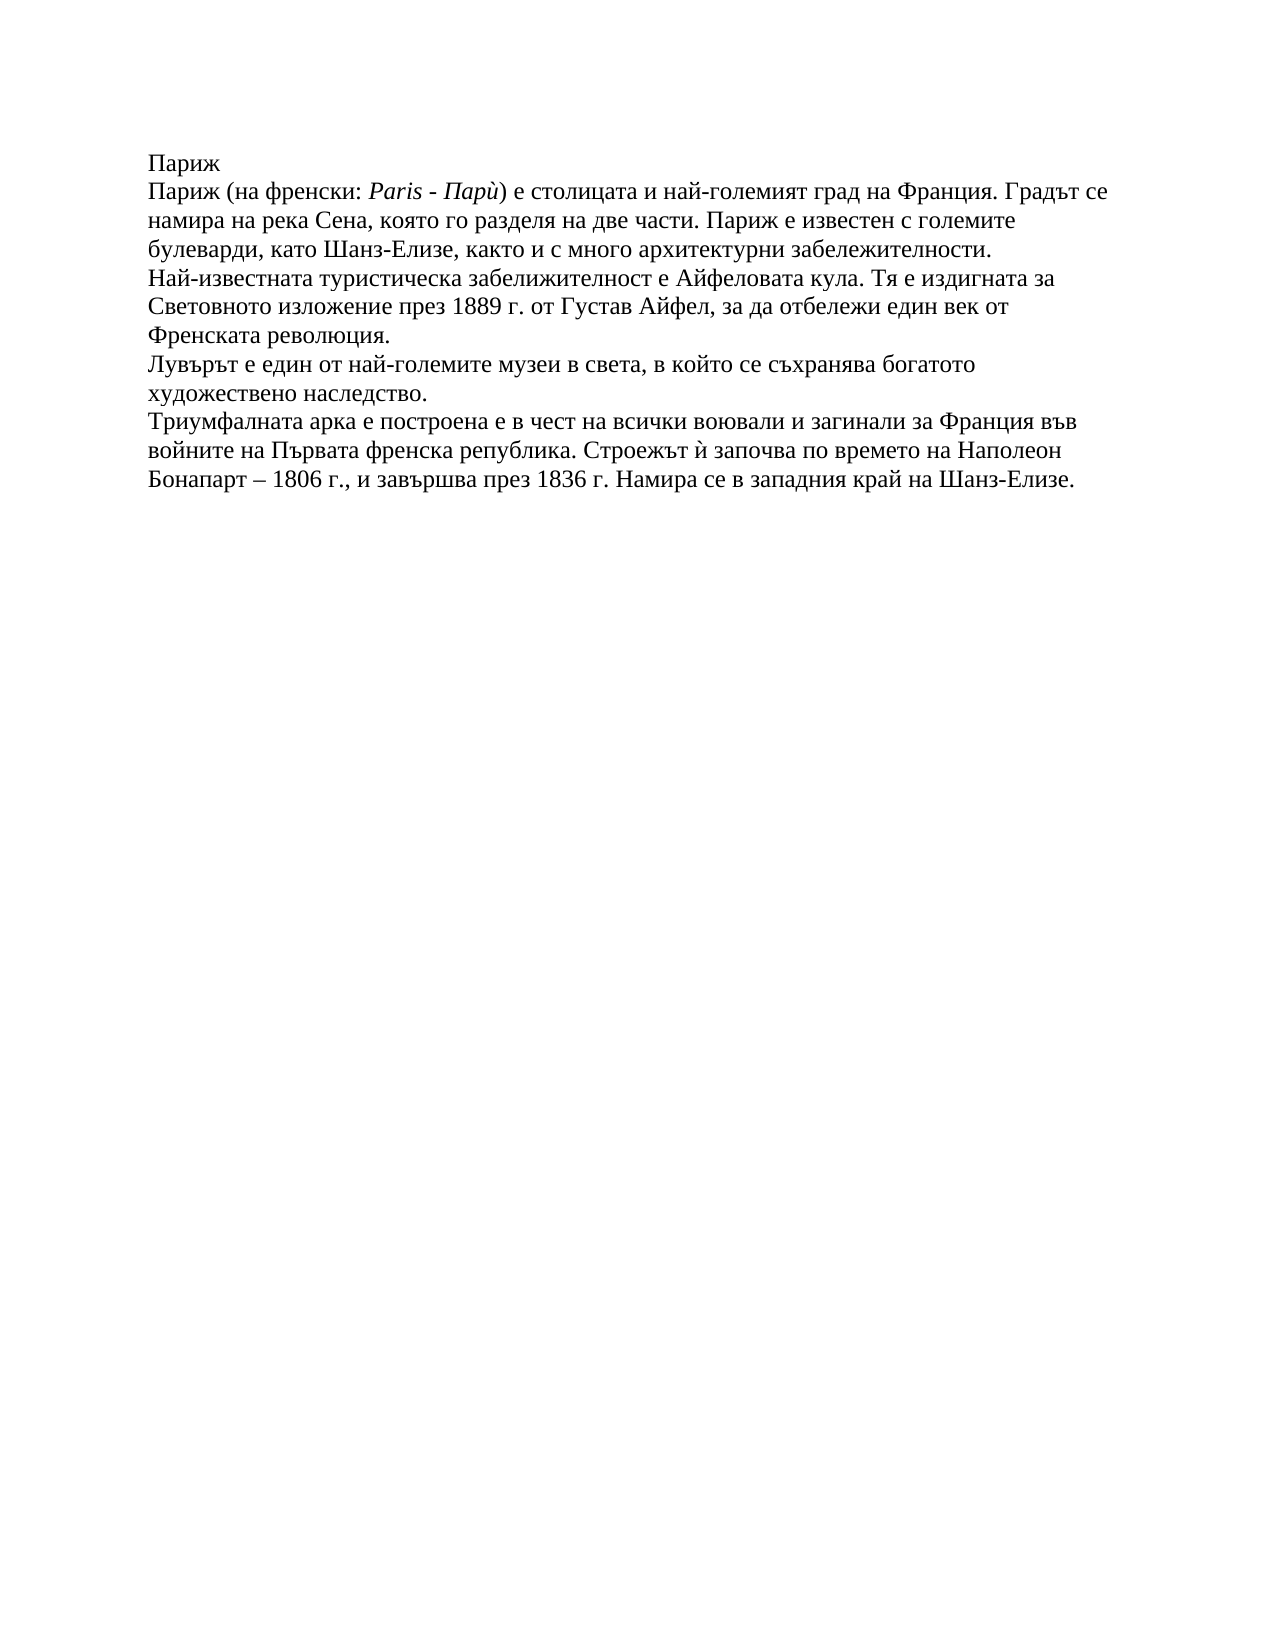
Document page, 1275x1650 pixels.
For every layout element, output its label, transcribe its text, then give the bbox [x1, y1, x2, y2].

text Най-известната туристическа забелижителност е Айфеловата кула. Тя е издигната за Световното изложение през 1889 г. от Густав Айфел, за да отбележи един век от Френската революция. [391, 263, 1127, 349]
text Най-известната туристическа забелижителност е Айфеловата кула. Тя е издигната за Световното изложение през 1889 г. от Густав Айфел, за да отбележи един век от Френската революция. [148, 263, 935, 291]
text Париж [148, 148, 1127, 176]
text Лувърът е един от най-големите музеи в света, в който се съхранява богатото художествено наследство. [148, 349, 1127, 406]
text Париж (на френски: Paris - Парѝ) е столицата и най-големият град на Франция. Градът се намира на река Сена, която го разделя на две части. Париж е известен с големите булеварди, като Шанз-Елизе, както и с много архитектурни забележителности. [148, 176, 1127, 263]
